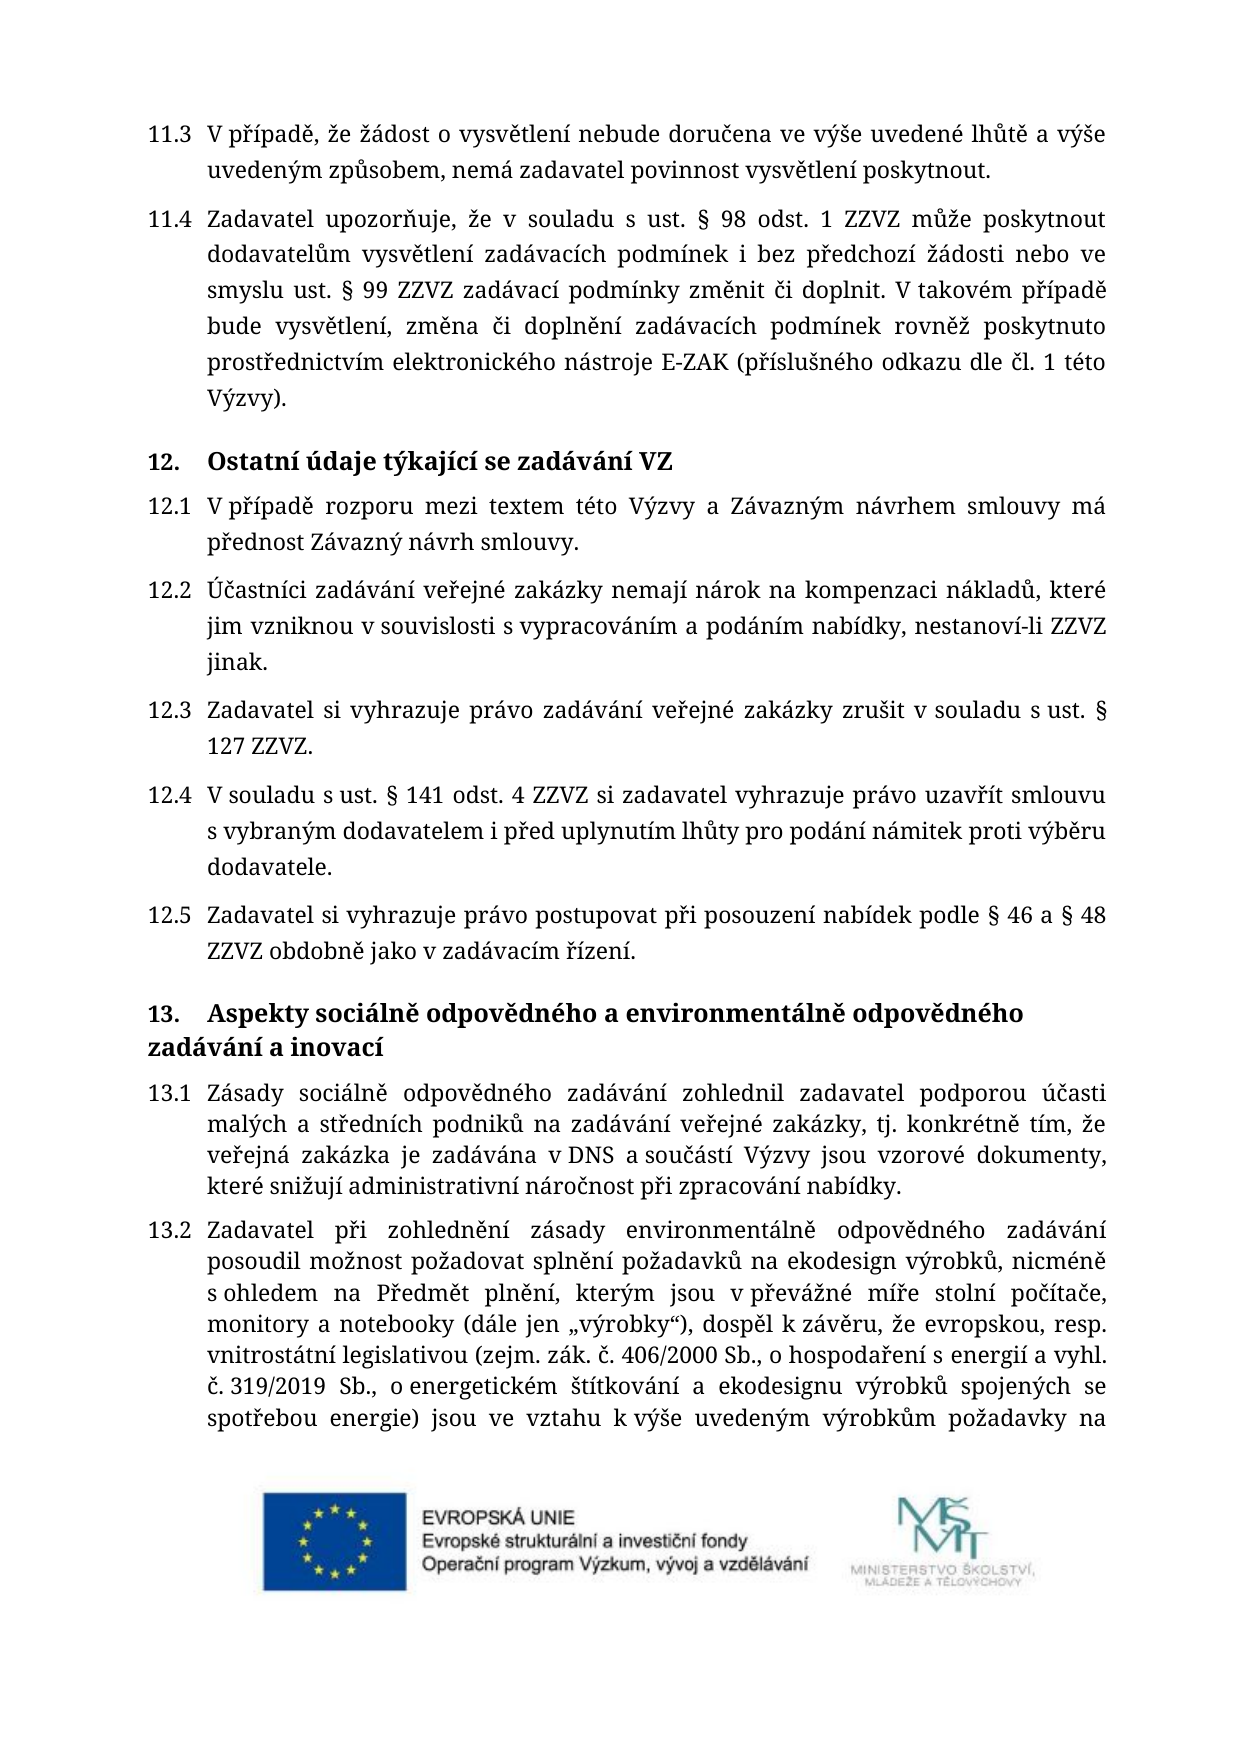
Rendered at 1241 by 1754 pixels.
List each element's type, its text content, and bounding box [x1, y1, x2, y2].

list Zadavatel si vyhrazuje právo zadávání veřejné zakázky zrušit v souladu s ust. § 127 ZZVZ. [148, 694, 1107, 762]
list Zásady sociálně odpovědného zadávání zohlednil zadavatel podporou účasti malých a středních podniků na zadávání veřejné zakázky, tj. konkrétně tím, že veřejná zakázka je zadávána v DNS a součástí Výzvy jsou vzorové dokumenty, které snižují administrativní náročnost při zpracování nabídky. [148, 1077, 1107, 1202]
list Zadavatel upozorňuje, že v souladu s ust. § 98 odst. 1 ZZVZ může poskytnout dodavatelům vysvětlení zadávacích podmínek i bez předchozí žádosti nebo ve smyslu ust. § 99 ZZVZ zadávací podmínky změnit či doplnit. V takovém případě bude vysvětlení, změna či doplnění zadávacích podmínek rovněž poskytnuto prostřednictvím elektronického nástroje E-ZAK (příslušného odkazu dle čl. 1 této Výzvy). [148, 202, 1107, 413]
list V souladu s ust. § 141 odst. 4 ZZVZ si zadavatel vyhrazuje právo uzavřít smlouvu s vybraným dodavatelem i před uplynutím lhůty pro podání námitek proti výběru dodavatele. [148, 779, 1107, 882]
subtitle Aspekty sociálně odpovědného a environmentálně odpovědného zadávání a inovací [148, 996, 1107, 1064]
list Účastníci zadávání veřejné zakázky nemají nárok na kompenzaci nákladů, které jim vzniknou v souvislosti s vypracováním a podáním nabídky, nestanoví-li ZZVZ jinak. [148, 574, 1107, 677]
list Zadavatel si vyhrazuje právo postupovat při posouzení nabídek podle § 46 a § 48 ZZVZ obdobně jako v zadávacím řízení. [148, 899, 1107, 966]
subtitle Ostatní údaje týkající se zadávání VZ [148, 443, 1107, 477]
list V případě, že žádost o vysvětlení nebude doručena ve výše uvedené lhůtě a výše uvedeným způsobem, nemá zadavatel povinnost vysvětlení poskytnout. [148, 118, 1107, 185]
picture [192, 1447, 1113, 1627]
list V případě rozporu mezi textem této Výzvy a Závazným návrhem smlouvy má přednost Závazný návrh smlouvy. [148, 490, 1107, 557]
